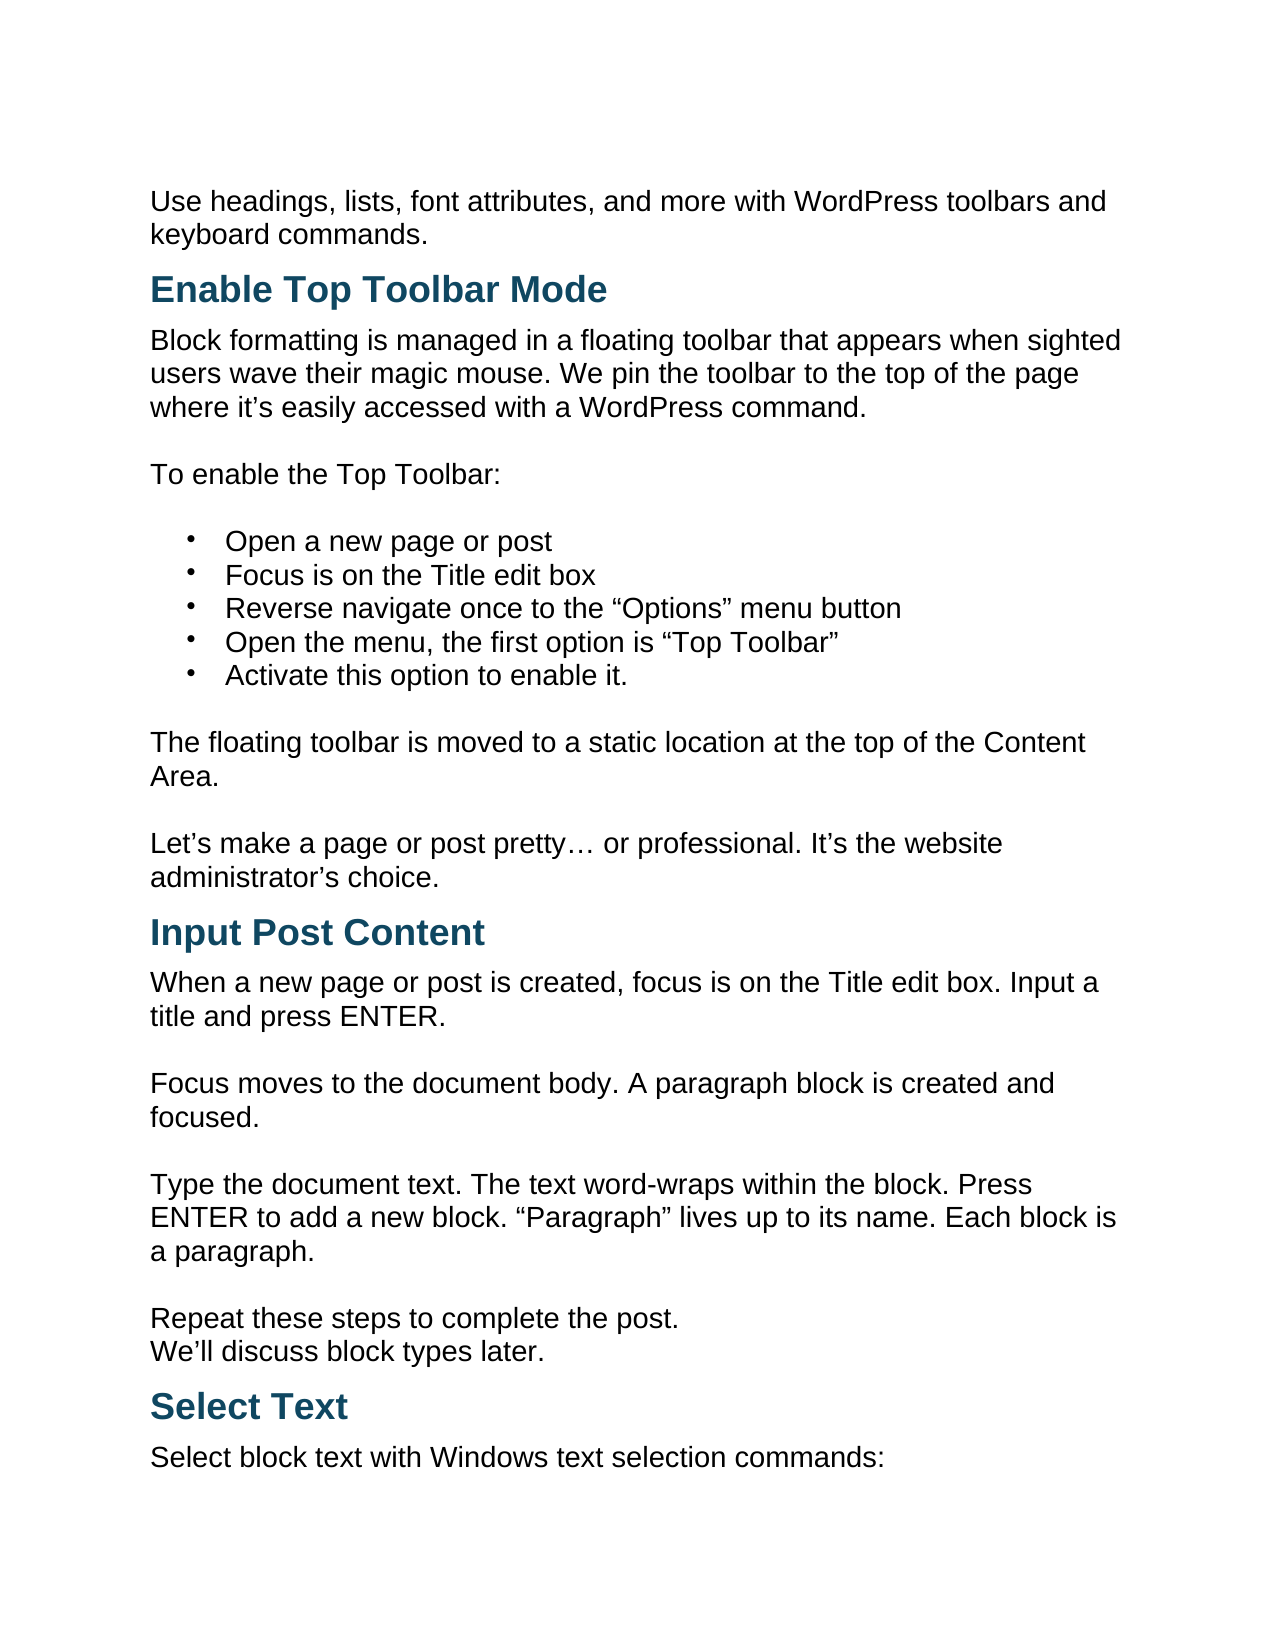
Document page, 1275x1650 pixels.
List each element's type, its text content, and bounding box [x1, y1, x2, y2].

text Select block text with Windows text selection commands: [150, 1440, 1125, 1474]
text We’ll discuss block types later. [150, 1334, 1125, 1368]
text Type the document text. The text word-wraps within the block. Press ENTER to add a new block. “Paragraph” lives up to its name. Each block is a paragraph. [150, 1167, 1125, 1267]
list Focus is on the Title edit box [187, 558, 1125, 591]
text Use headings, lists, font attributes, and more with WordPress toolbars and keyboard commands. [150, 183, 1125, 251]
subtitle Select Text [150, 1384, 1125, 1428]
text Block formatting is managed in a floating toolbar that appears when sighted users wave their magic mouse. We pin the toolbar to the top of the page where it’s easily accessed with a WordPress command. [150, 323, 1125, 423]
list Open the menu, the first option is “Top Toolbar” [187, 625, 1125, 658]
text To enable the Top Toolbar: [150, 457, 1125, 491]
list Activate this option to enable it. [187, 658, 1125, 692]
text Focus moves to the document body. A paragraph block is created and focused. [150, 1066, 1125, 1133]
text When a new page or post is created, focus is on the Title edit box. Input a title and press ENTER. [150, 965, 1125, 1032]
text Let’s make a page or post pretty… or professional. It’s the website administrator’s choice. [150, 826, 1125, 893]
text Repeat these steps to complete the post. [150, 1301, 1125, 1334]
list Open a new page or post [187, 524, 1125, 558]
list Reverse navigate once to the “Options” menu button [187, 591, 1125, 625]
subtitle Enable Top Toolbar Mode [150, 267, 1125, 310]
subtitle Input Post Content [150, 910, 1125, 953]
text The floating toolbar is moved to a static location at the top of the Content Area. [150, 725, 1125, 792]
